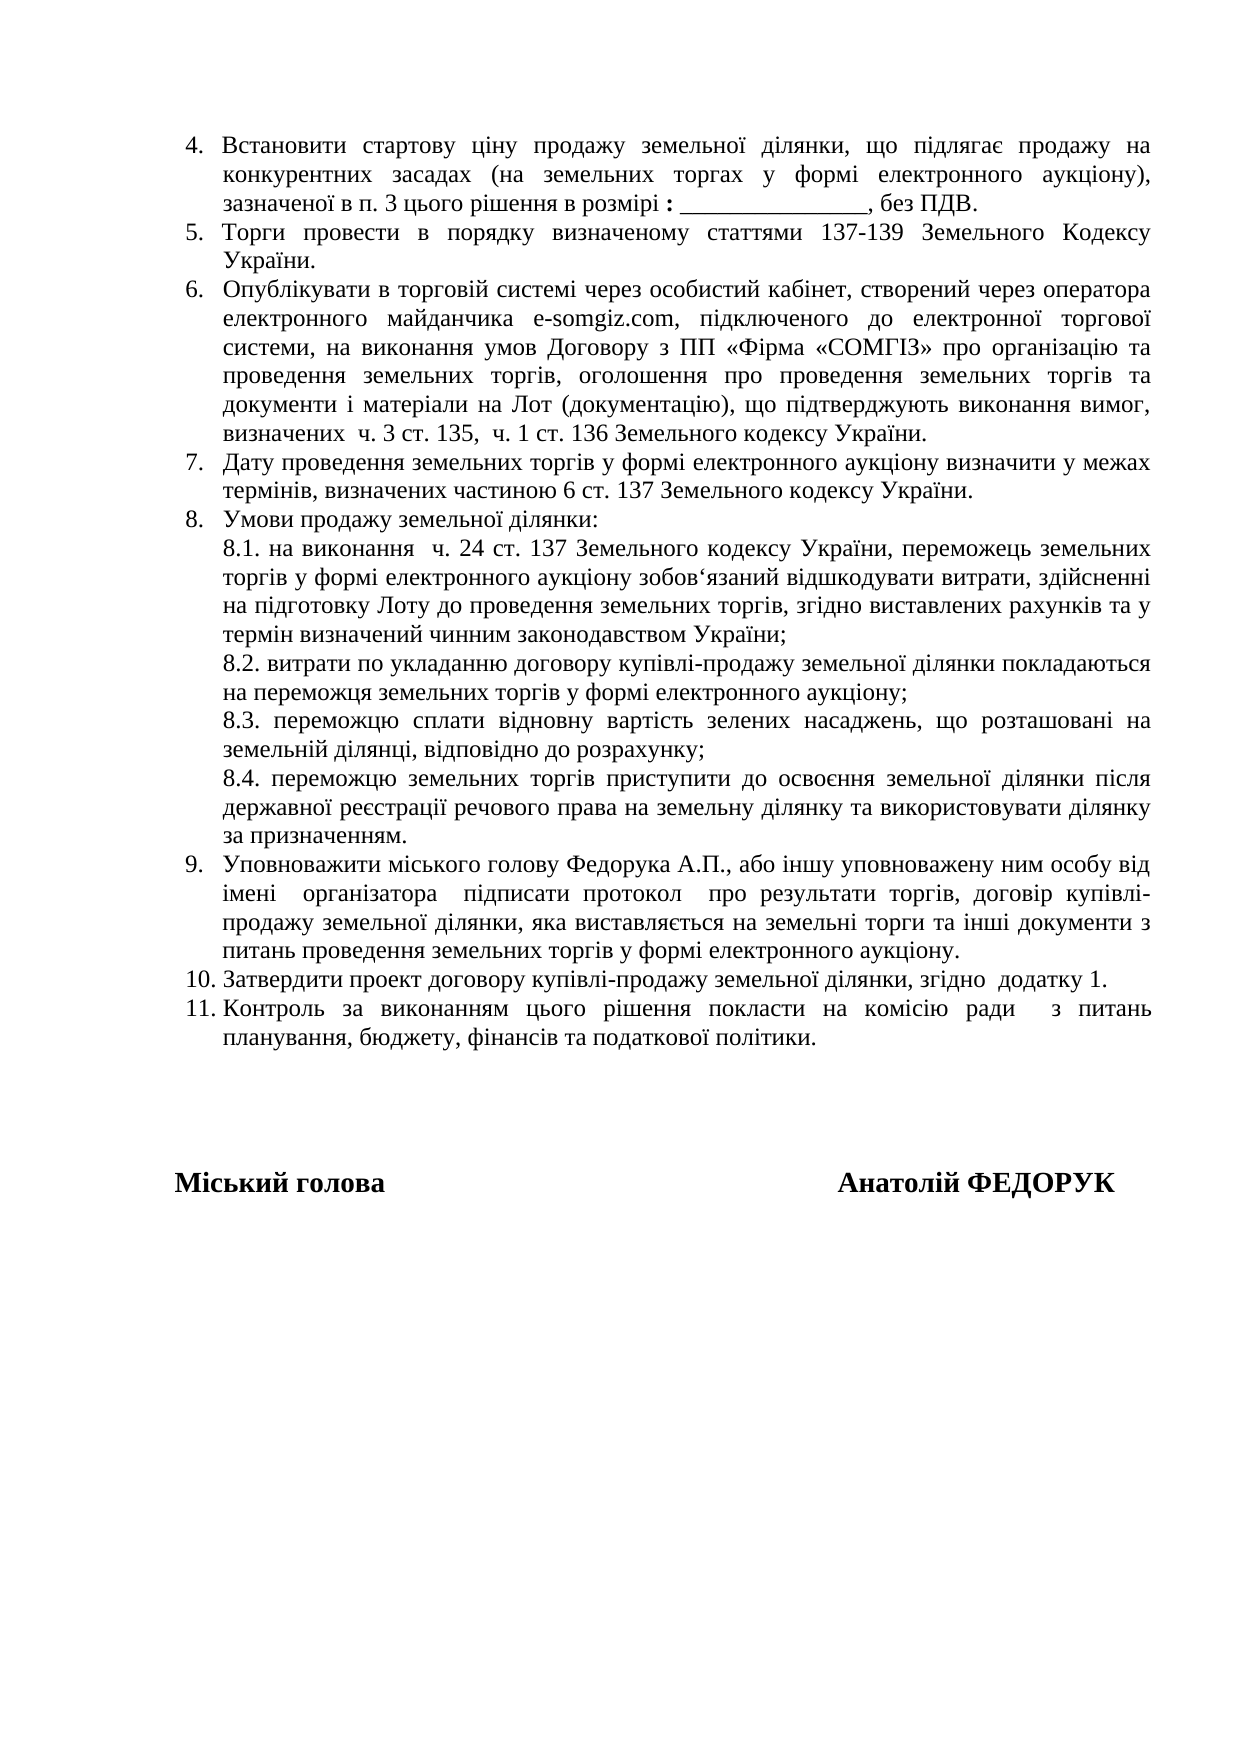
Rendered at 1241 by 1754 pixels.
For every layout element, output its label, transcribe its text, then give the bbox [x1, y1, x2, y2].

text 8.4. переможцю земельних торгів приступити до освоєння земельної ділянки після державної реєстрації речового права на земельну ділянку та використовувати ділянку за призначенням. [223, 763, 1152, 849]
text 8.3. переможцю сплати відновну вартість зелених насаджень, що розташовані на земельній ділянці, відповідно до розрахунку; [223, 706, 1152, 763]
list Торги провести в порядку визначеному статтями 137-139 Земельного Кодексу України. [185, 217, 1152, 274]
list Дату проведення земельних торгів у формі електронного аукціону визначити у межах термінів, визначених частиною 6 ст. 137 Земельного кодексу України. [185, 447, 1152, 504]
list Контроль за виконанням цього рішення покласти на комісію ради з питань планування, бюджету, фінансів та податкової політики. [185, 993, 1152, 1051]
list Умови продажу земельної ділянки: [185, 504, 1152, 533]
text Міський голова Анатолій ФЕДОРУК [148, 1166, 1141, 1199]
text 8.1. на виконання ч. 24 ст. 137 Земельного кодексу України, переможець земельних торгів у формі електронного аукціону зобов‘язаний відшкодувати витрати, здійсненні на підготовку Лоту до проведення земельних торгів, згідно виставлених рахунків та у термін визначений чинним законодавством України; [223, 533, 1152, 648]
list Встановити стартову ціну продажу земельної ділянки, що підлягає продажу на конкурентних засадах (на земельних торгах у формі електронного аукціону), зазначеної в п. 3 цього рішення в розмірі : _______________, без ПДВ. [185, 131, 1152, 217]
list Затвердити проект договору купівлі-продажу земельної ділянки, згідно додатку 1. [185, 964, 1152, 993]
list Опублікувати в торговій системі через особистий кабінет, створений через оператора електронного майданчика e-somgiz.com, підключеного до електронної торгової системи, на виконання умов Договору з ПП «Фірма «СОМГІЗ» про організацію та проведення земельних торгів, оголошення про проведення земельних торгів та документи і матеріали на Лот (документацію), що підтверджують виконання вимог, визначених ч. 3 ст. 135, ч. 1 ст. 136 Земельного кодексу України. [185, 274, 1152, 447]
list Уповноважити міського голову Федорука А.П., або іншу уповноважену ним особу від імені організатора підписати протокол про результати торгів, договір купівлі-продажу земельної ділянки, яка виставляється на земельні торги та інші документи з питань проведення земельних торгів у формі електронного аукціону. [185, 849, 1152, 964]
text 8.2. витрати по укладанню договору купівлі-продажу земельної ділянки покладаються на переможця земельних торгів у формі електронного аукціону; [223, 648, 1152, 706]
